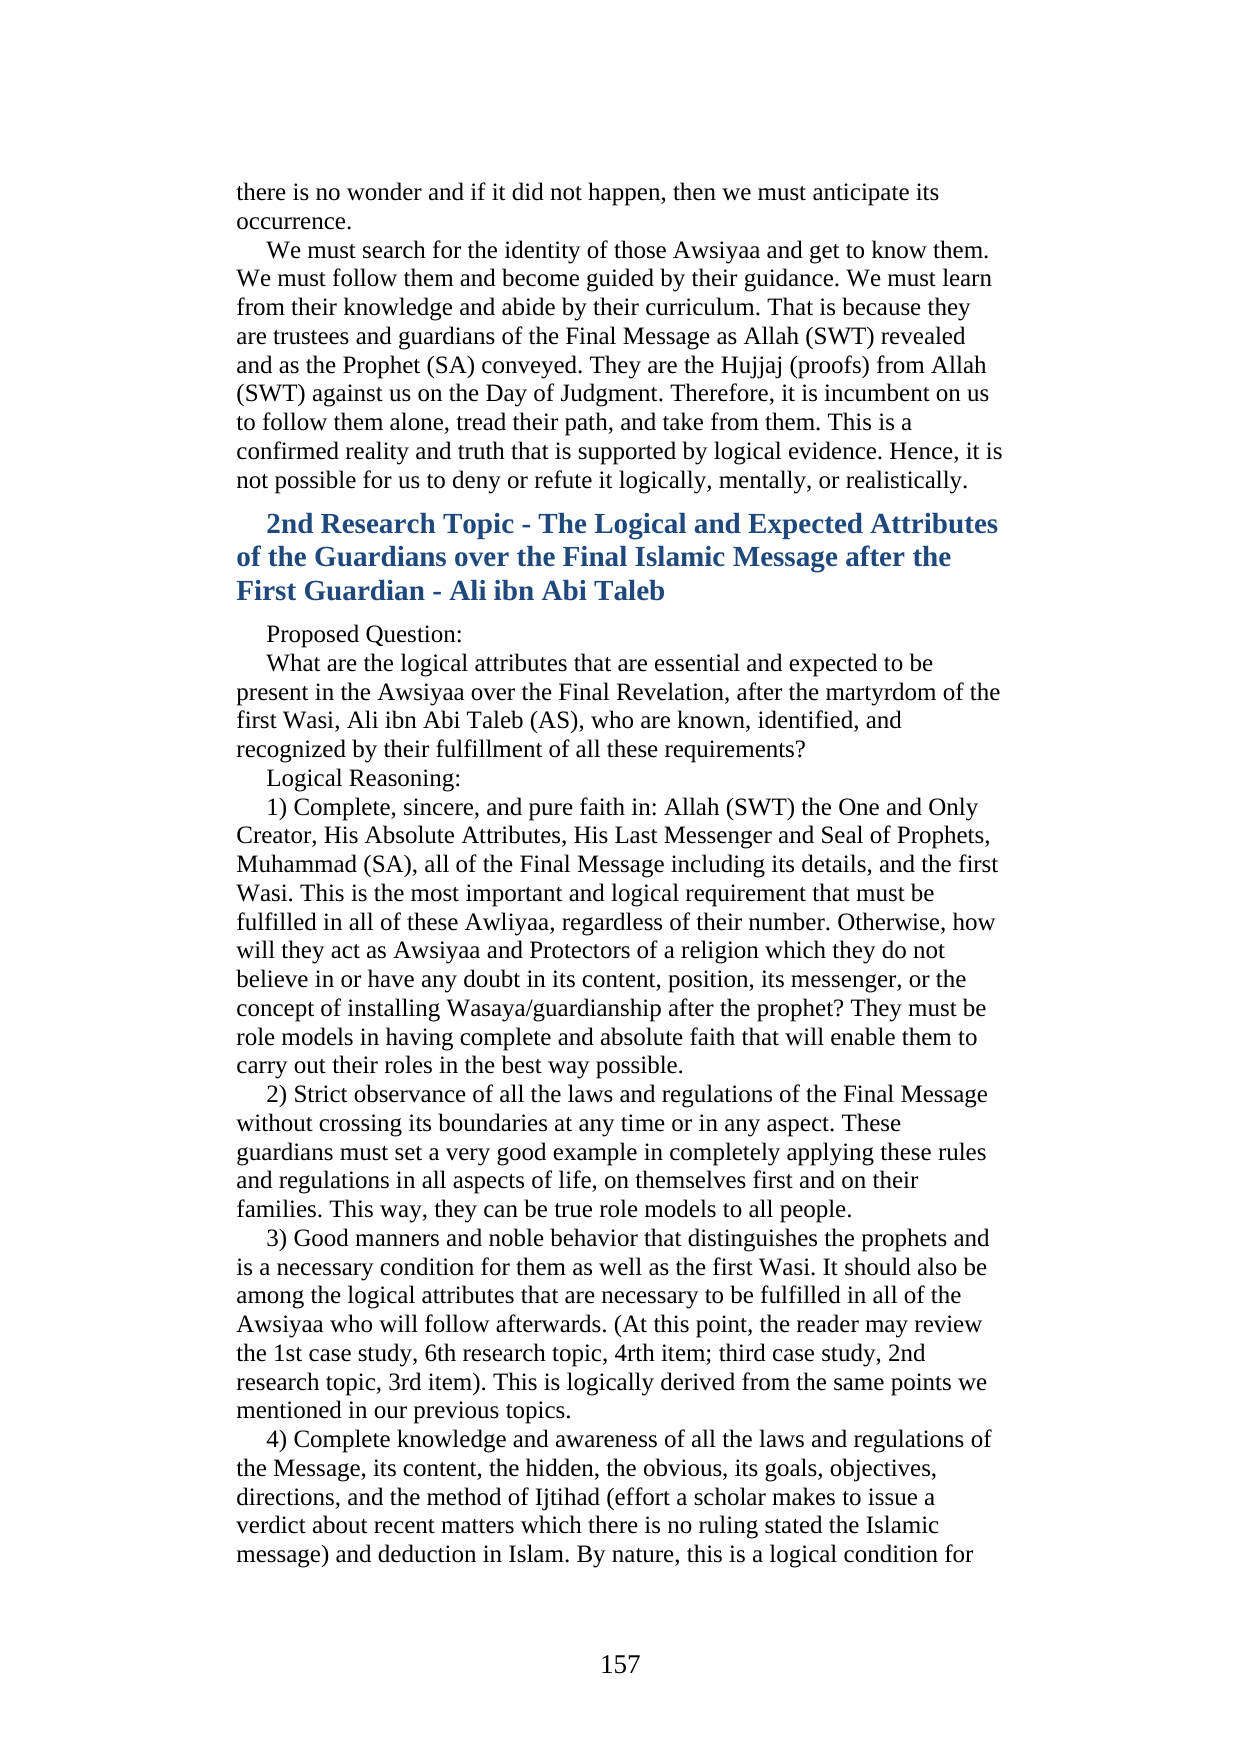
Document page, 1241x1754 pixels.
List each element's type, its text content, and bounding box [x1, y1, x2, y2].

text 3) Good manners and noble behavior that distinguishes the prophets and is a necessary condition for them as well as the first Wasi. It should also be among the logical attributes that are necessary to be fulfilled in all of the Awsiyaa who will follow afterwards. (At this point, the reader may review the 1st case study, 6th research topic, 4rth item; third case study, 2nd research topic, 3rd item). This is logically derived from the same points we mentioned in our previous topics. [236, 1223, 1004, 1424]
text What are the logical attributes that are essential and expected to be present in the Awsiyaa over the Final Revelation, after the martyrdom of the first Wasi, Ali ibn Abi Taleb (AS), who are known, identified, and recognized by their fulfillment of all these requirements? [236, 648, 1004, 763]
text Logical Reasoning: [236, 763, 1004, 792]
subtitle 2nd Research Topic - The Logical and Expected Attributes of the Guardians over the Final Islamic Message after the First Guardian - Ali ibn Abi Taleb [236, 506, 1004, 607]
text We must search for the identity of those Awsiyaa and get to know them. We must follow them and become guided by their guidance. We must learn from their knowledge and abide by their curriculum. That is because they are trustees and guardians of the Final Message as Allah (SWT) revealed and as the Prophet (SA) conveyed. They are the Hujjaj (proofs) from Allah (SWT) against us on the Day of Judgment. Therefore, it is incumbent on us to follow them alone, tread their path, and take from them. This is a confirmed reality and truth that is supported by logical evidence. Hence, it is not possible for us to deny or refute it logically, mentally, or realistically. [236, 235, 1004, 493]
text 1) Complete, sincere, and pure faith in: Allah (SWT) the One and Only Creator, His Absolute Attributes, His Last Messenger and Seal of Prophets, Muhammad (SA), all of the Final Message including its details, and the first Wasi. This is the most important and logical requirement that must be fulfilled in all of these Awliyaa, regardless of their number. Otherwise, how will they act as Awsiyaa and Protectors of a religion which they do not believe in or have any doubt in its content, position, its messenger, or the concept of installing Wasaya/guardianship after the prophet? They must be role models in having complete and absolute faith that will enable them to carry out their roles in the best way possible. [236, 792, 1004, 1079]
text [236, 1424, 1004, 1568]
text 2) Strict observance of all the laws and regulations of the Final Message without crossing its boundaries at any time or in any aspect. These guardians must set a very good example in completely applying these rules and regulations in all aspects of life, on themselves first and on their families. This way, they can be true role models to all people. [236, 1079, 1004, 1223]
text Proposed Question: [236, 619, 1004, 648]
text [236, 177, 1004, 235]
